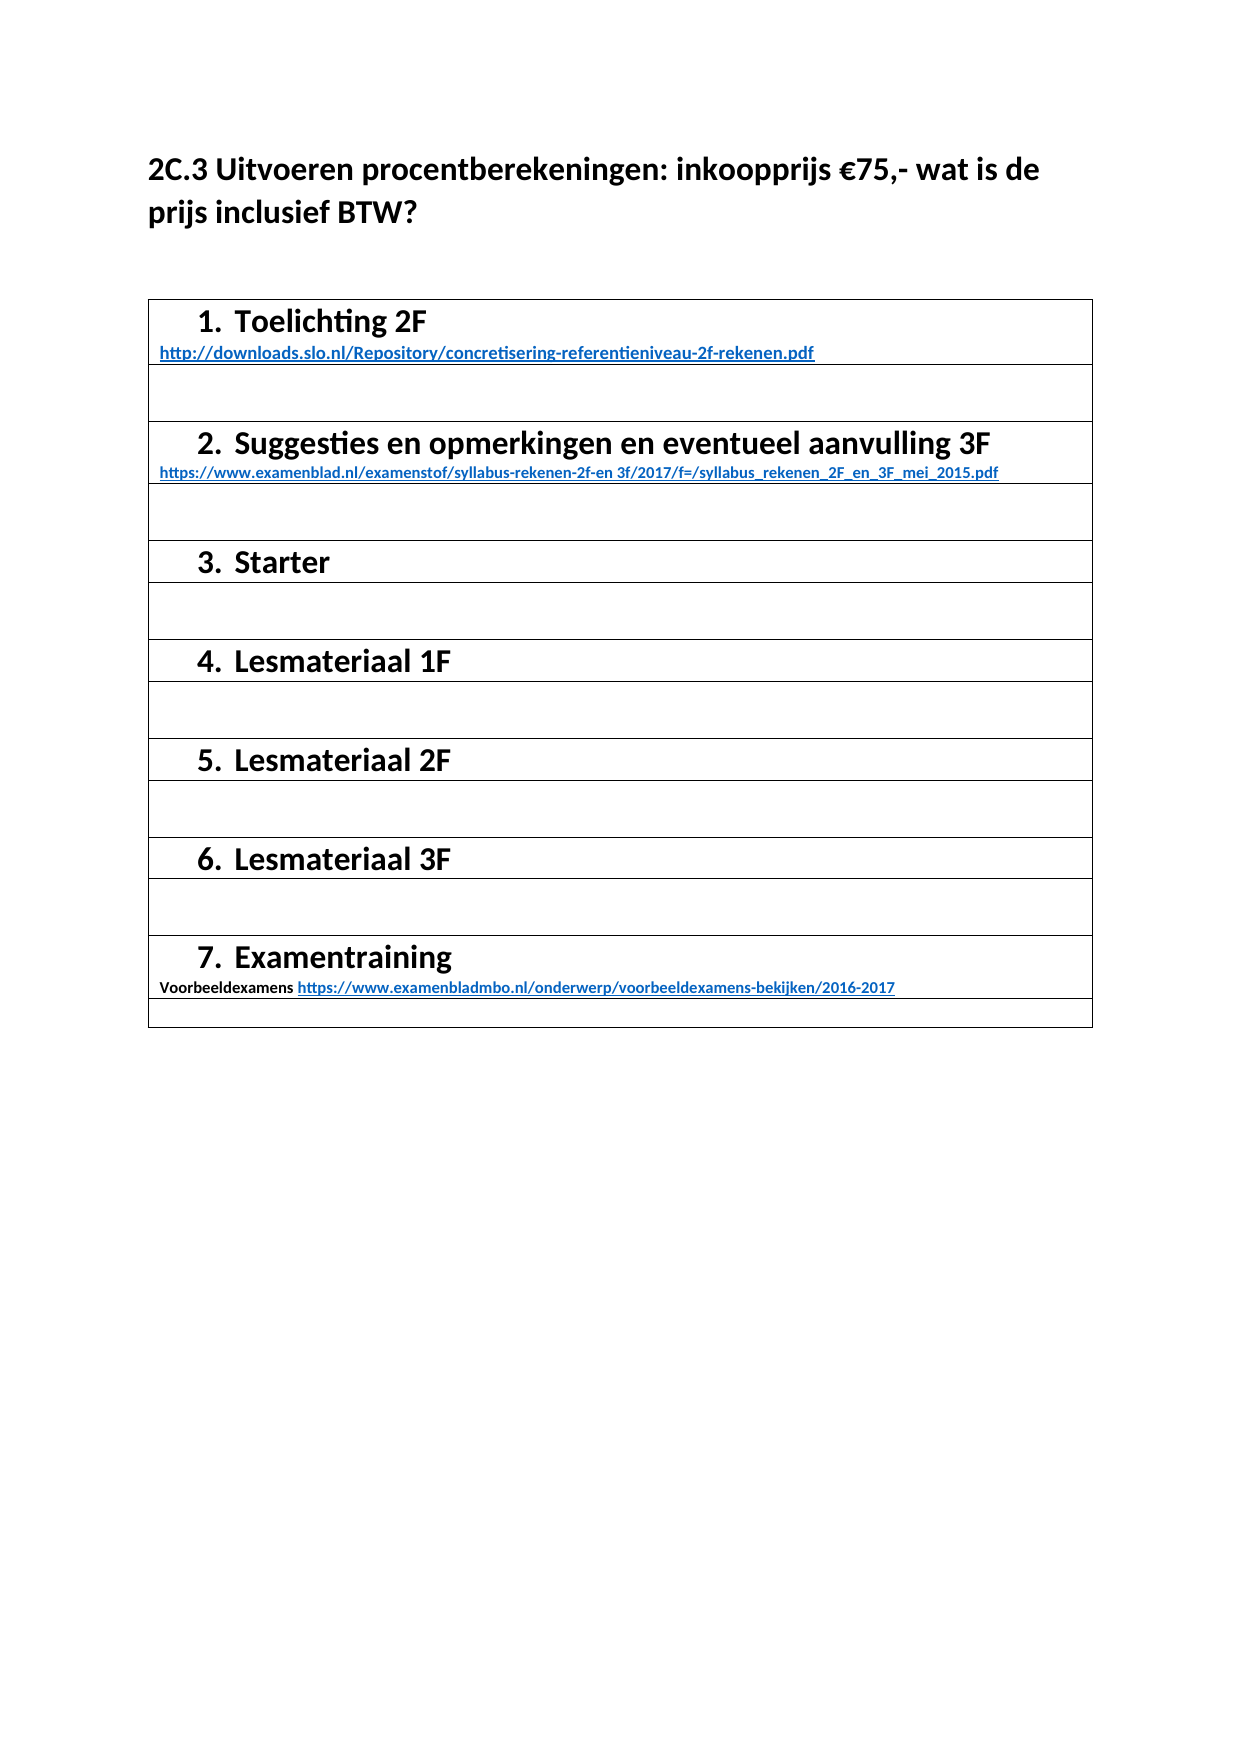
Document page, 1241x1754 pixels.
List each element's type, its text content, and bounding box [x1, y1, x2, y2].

table_cell Lesmateriaal 1F [149, 640, 1092, 681]
table_cell Starter [149, 541, 1092, 582]
table_cell [149, 781, 1092, 837]
table_cell [149, 484, 1092, 540]
table_cell Lesmateriaal 2F [149, 739, 1092, 779]
table_cell Lesmateriaal 3F [149, 838, 1092, 878]
table_cell Examentraining Voorbeeldexamens https://www.examenbladmbo.nl/onderwerp/voorbeeldexamens-bekijken/2016-2017 [149, 936, 1092, 997]
table_cell [149, 999, 1092, 1027]
table_cell [149, 365, 1092, 421]
table_cell [149, 583, 1092, 639]
table_cell [149, 879, 1092, 935]
table_header Toelichting 2F http://downloads.slo.nl/Repository/concretisering-referentieniveau-2f-rekenen.pdf [149, 300, 1092, 364]
text 2C.3 Uitvoeren procentberekeningen: inkoopprijs €75,- wat is de prijs inclusief BTW? [148, 148, 1093, 232]
table_cell Suggesties en opmerkingen en eventueel aanvulling 3F https://www.examenblad.nl/examenstof/syllabus-rekenen-2f-en 3f/2017/f=/syllabus_rekenen_2F_en_3F_mei_2015.pdf [149, 422, 1092, 483]
table_cell [149, 682, 1092, 738]
